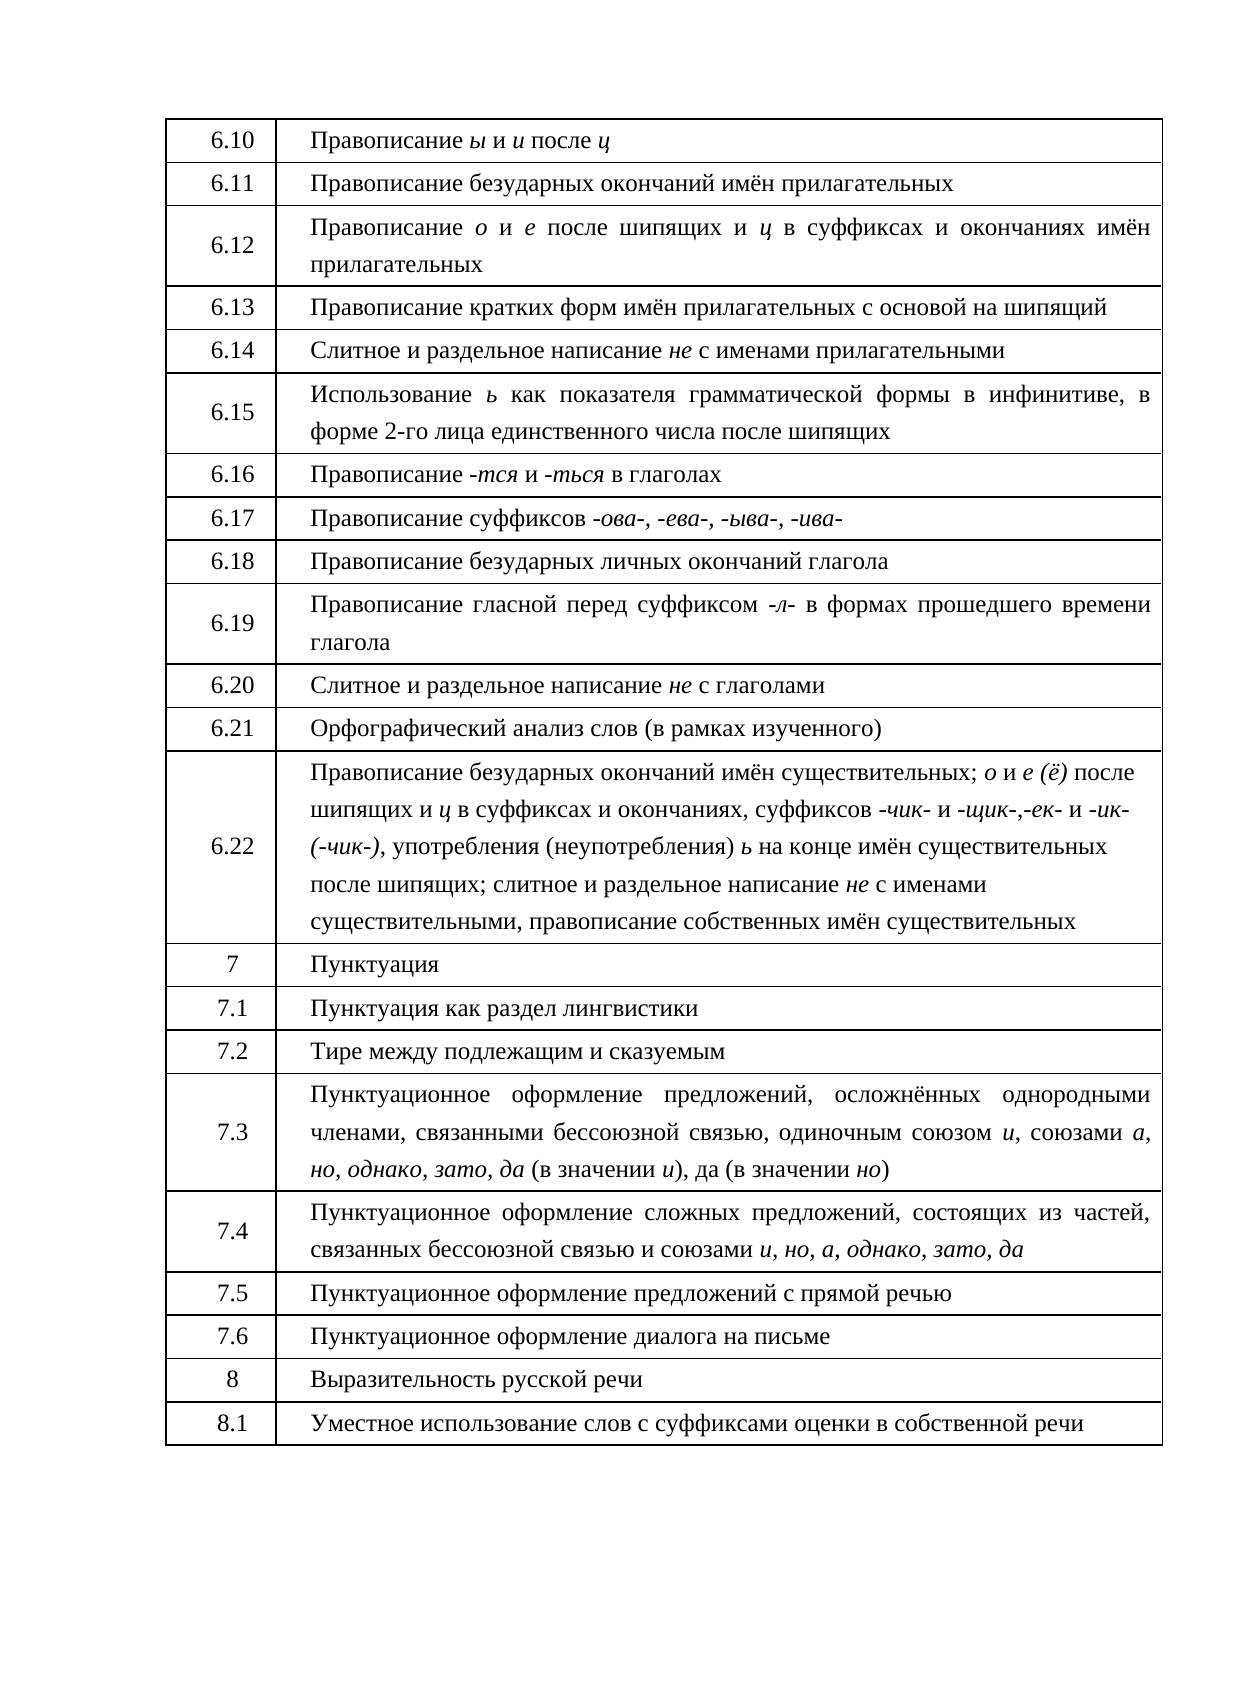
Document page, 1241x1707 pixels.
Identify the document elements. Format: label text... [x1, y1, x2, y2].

table_cell 6.14 [167, 330, 275, 372]
table_cell Правописание о и е после шипящих и ц в суффиксах и окончаниях имён прилагательных [277, 205, 1162, 285]
table_cell 6.22 [167, 752, 275, 942]
table_cell 6.19 [167, 584, 275, 663]
table_cell Правописание безударных окончаний имён существительных; о и е (ё) после шипящих и ц в суффиксах и окончаниях, суффиксов -чик- и -щик-,-ек- и -ик- (-чик-), употребления (неупотребления) ь на конце имён существительных после шипящих; слитное и раздельное написание не с именами существительными, правописание собственных имён существительных [277, 750, 1162, 942]
table_cell 7.5 [167, 1273, 275, 1314]
table_cell 7.1 [167, 987, 275, 1029]
table_cell Пунктуационное оформление диалога на письме [277, 1314, 1162, 1358]
table_cell 8 [167, 1359, 275, 1401]
table_cell 6.21 [167, 708, 275, 750]
table_cell 6.20 [167, 665, 275, 707]
table_cell 6.10 [167, 120, 275, 161]
table_cell Пунктуация [277, 943, 1162, 986]
table_cell Слитное и раздельное написание не с глаголами [277, 663, 1162, 707]
table_cell Слитное и раздельное написание не с именами прилагательными [277, 329, 1162, 372]
table_cell Орфографический анализ слов (в рамках изученного) [277, 707, 1162, 750]
table_cell 6.15 [167, 374, 275, 453]
table_cell Уместное использование слов с суффиксами оценки в собственной речи [277, 1401, 1162, 1444]
table_cell 7.4 [167, 1192, 275, 1271]
table_cell 6.17 [167, 498, 275, 539]
table_cell 6.18 [167, 541, 275, 583]
table_cell Использование ь как показателя грамматической формы в инфинитиве, в форме 2-го лица единственного числа после шипящих [277, 372, 1162, 453]
table_cell 8.1 [167, 1403, 275, 1444]
table_cell Пунктуационное оформление предложений, осложнённых однородными членами, связанными бессоюзной связью, одиночным союзом и, союзами а, но, однако, зато, да (в значении и), да (в значении но) [277, 1073, 1162, 1190]
table_cell Правописание кратких форм имён прилагательных с основой на шипящий [277, 285, 1162, 329]
table_cell 7.6 [167, 1316, 275, 1358]
table_cell Правописание суффиксов -ова-, -ева-, -ыва-, -ива- [277, 496, 1162, 539]
table_cell 6.16 [167, 454, 275, 496]
table_cell Правописание -тся и -ться в глаголах [277, 453, 1162, 496]
table_cell 7.3 [167, 1074, 275, 1190]
table_cell Выразительность русской речи [277, 1358, 1162, 1401]
table_cell Пунктуационное оформление сложных предложений, состоящих из частей, связанных бессоюзной связью и союзами и, но, а, однако, зато, да [277, 1190, 1162, 1271]
table_cell 7.2 [167, 1031, 275, 1072]
table_cell Пунктуационное оформление предложений с прямой речью [277, 1271, 1162, 1314]
table_cell 6.12 [167, 206, 275, 285]
table_cell 7 [167, 944, 275, 986]
table_cell 6.11 [167, 163, 275, 205]
table_cell Тире между подлежащим и сказуемым [277, 1029, 1162, 1072]
table_cell Правописание ы и и после ц [277, 120, 1162, 161]
table_cell Правописание гласной перед суффиксом -л- в формах прошедшего времени глагола [277, 583, 1162, 663]
table_cell Правописание безударных личных окончаний глагола [277, 539, 1162, 583]
table_cell 6.13 [167, 287, 275, 329]
table_cell Пунктуация как раздел лингвистики [277, 986, 1162, 1029]
table_cell Правописание безударных окончаний имён прилагательных [277, 161, 1162, 205]
